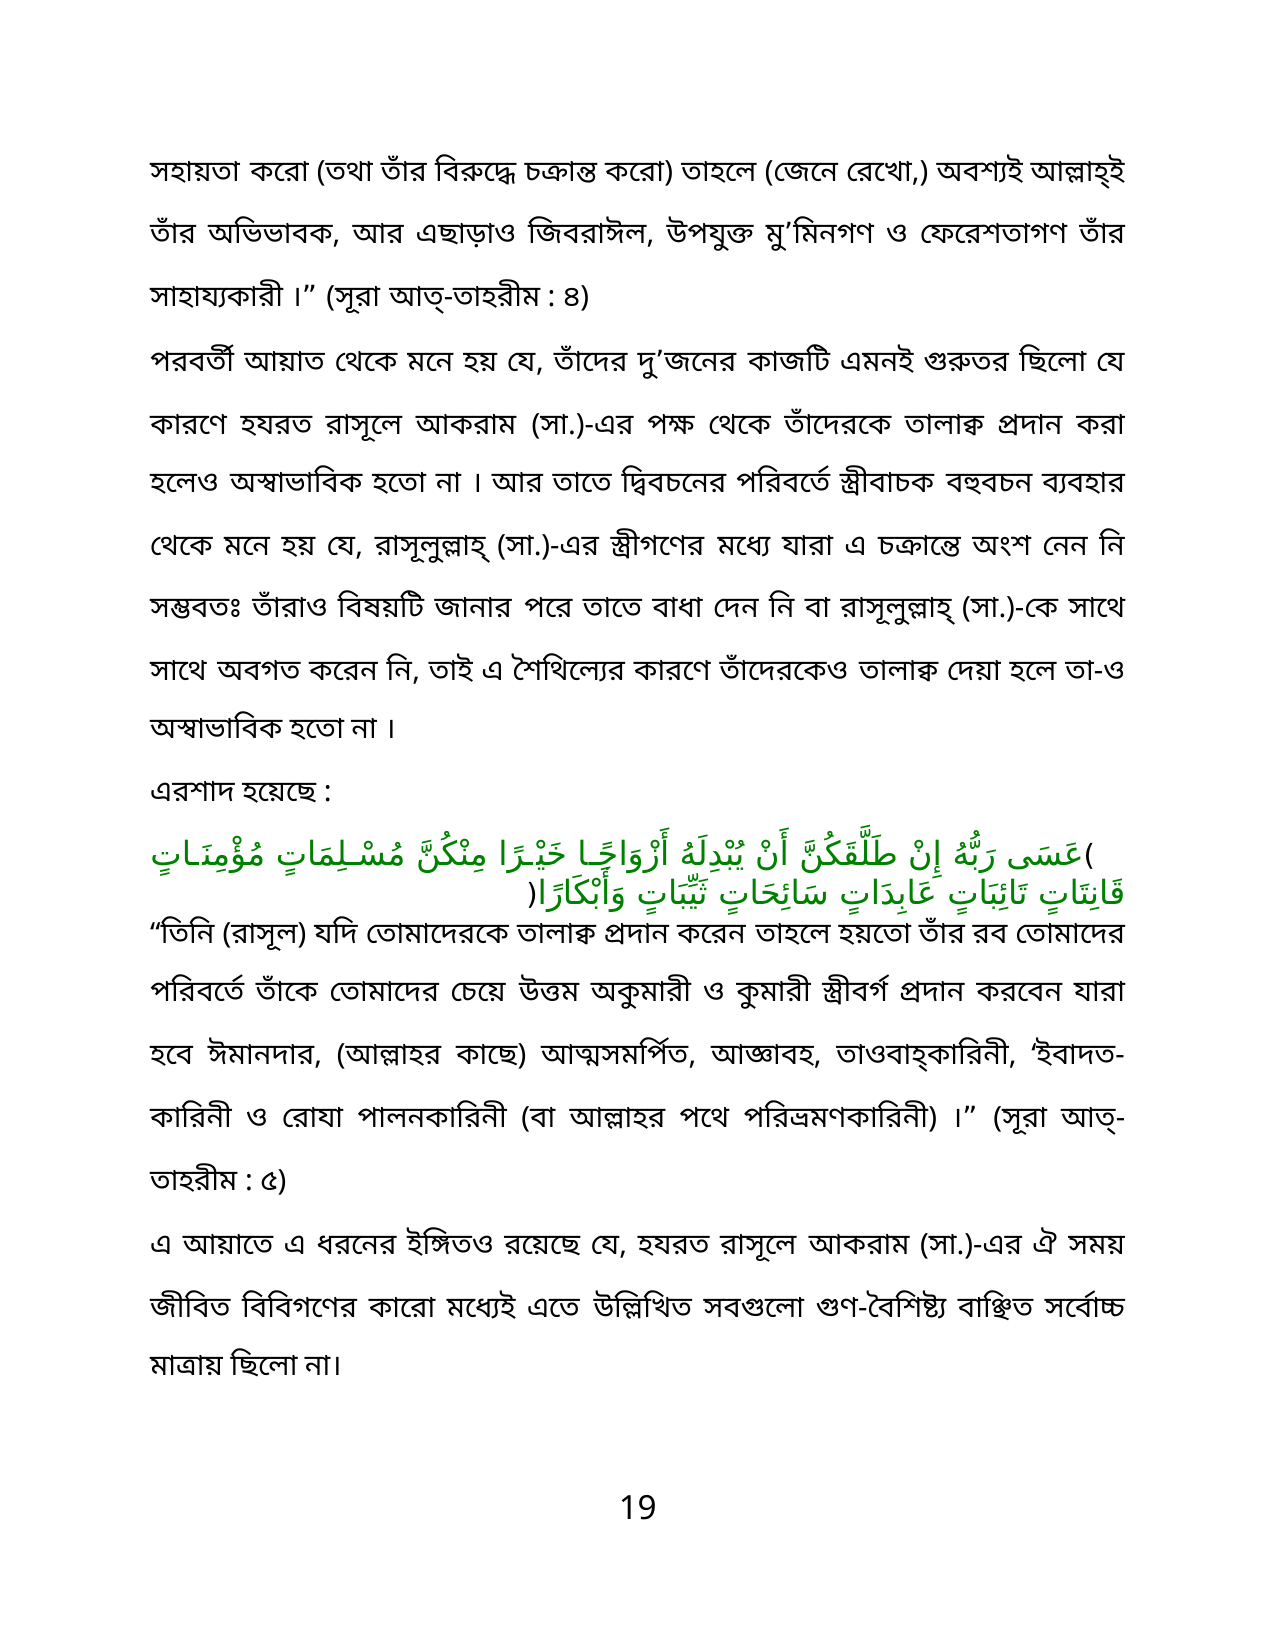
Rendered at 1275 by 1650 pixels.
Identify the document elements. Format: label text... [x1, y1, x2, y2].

text এরশাদ হয়েছে : [150, 770, 1125, 813]
text “তিনি (রাসূল) যদি তোমাদেরকে তালাক্ব প্রদান করেন তাহলে হয়তো তাঁর রব তোমাদের পরিবর্তে তাঁকে তোমাদের চেয়ে উত্তম অকুমারী ও কুমারী স্ত্রীবর্গ প্রদান করবেন যারা হবে ঈমানদার, (আল্লাহর কাছে) আত্মসমর্পিত, আজ্ঞাবহ, তাওবাহ্কারিনী, ‘ইবাদত- কারিনী ও রোযা পালনকারিনী (বা আল্লাহর পথে পরিভ্রমণকারিনী) ।” (সূরা আত্-তাহরীম : ৫) [150, 912, 1125, 1202]
text এ আয়াতে এ ধরনের ইঙ্গিতও রয়েছে যে, হযরত রাসূলে আকরাম (সা.)-এর ঐ সময় জীবিত বিবিগণের কারো মধ্যেই এতে উল্লিখিত সবগুলো গুণ-বৈশিষ্ট্য বাঞ্ছিত সর্বোচ্চ মাত্রায় ছিলো না। [150, 1224, 1125, 1388]
text পরবর্তী আয়াত থেকে মনে হয় যে, তাঁদের দু’জনের কাজটি এমনই গুরুতর ছিলো যে কারণে হযরত রাসূলে আকরাম (সা.)-এর পক্ষ থেকে তাঁদেরকে তালাক্ব প্রদান করা হলেও অস্বাভাবিক হতো না । আর তাতে দ্বিবচনের পরিবর্তে স্ত্রীবাচক বহুবচন ব্যবহার থেকে মনে হয় যে, রাসূলুল্লাহ্ (সা.)-এর স্ত্রীগণের মধ্যে যারা এ চক্রান্তে অংশ নেন নি সম্ভবতঃ তাঁরাও বিষয়টি জানার পরে তাতে বাধা দেন নি বা রাসূলুল্লাহ্ (সা.)-কে সাথে সাথে অবগত করেন নি, তাই এ শৈথিল্যের কারণে তাঁদেরকেও তালাক্ব দেয়া হলে তা-ও অস্বাভাবিক হতো না । [150, 340, 1125, 751]
text )عَسَى رَبُّهُ إِنْ طَلَّقَكُنَّ أَنْ يُبْدِلَهُ أَزْوَاجًا خَيْرًا مِنْكُنَّ مُسْلِمَاتٍ مُؤْمِنَاتٍ قَانِتَاتٍ تَائِبَاتٍ عَابِدَاتٍ سَائِحَاتٍ ثَيِّبَاتٍ وَأَبْكَارًا( [150, 835, 1125, 912]
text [150, 150, 1125, 319]
